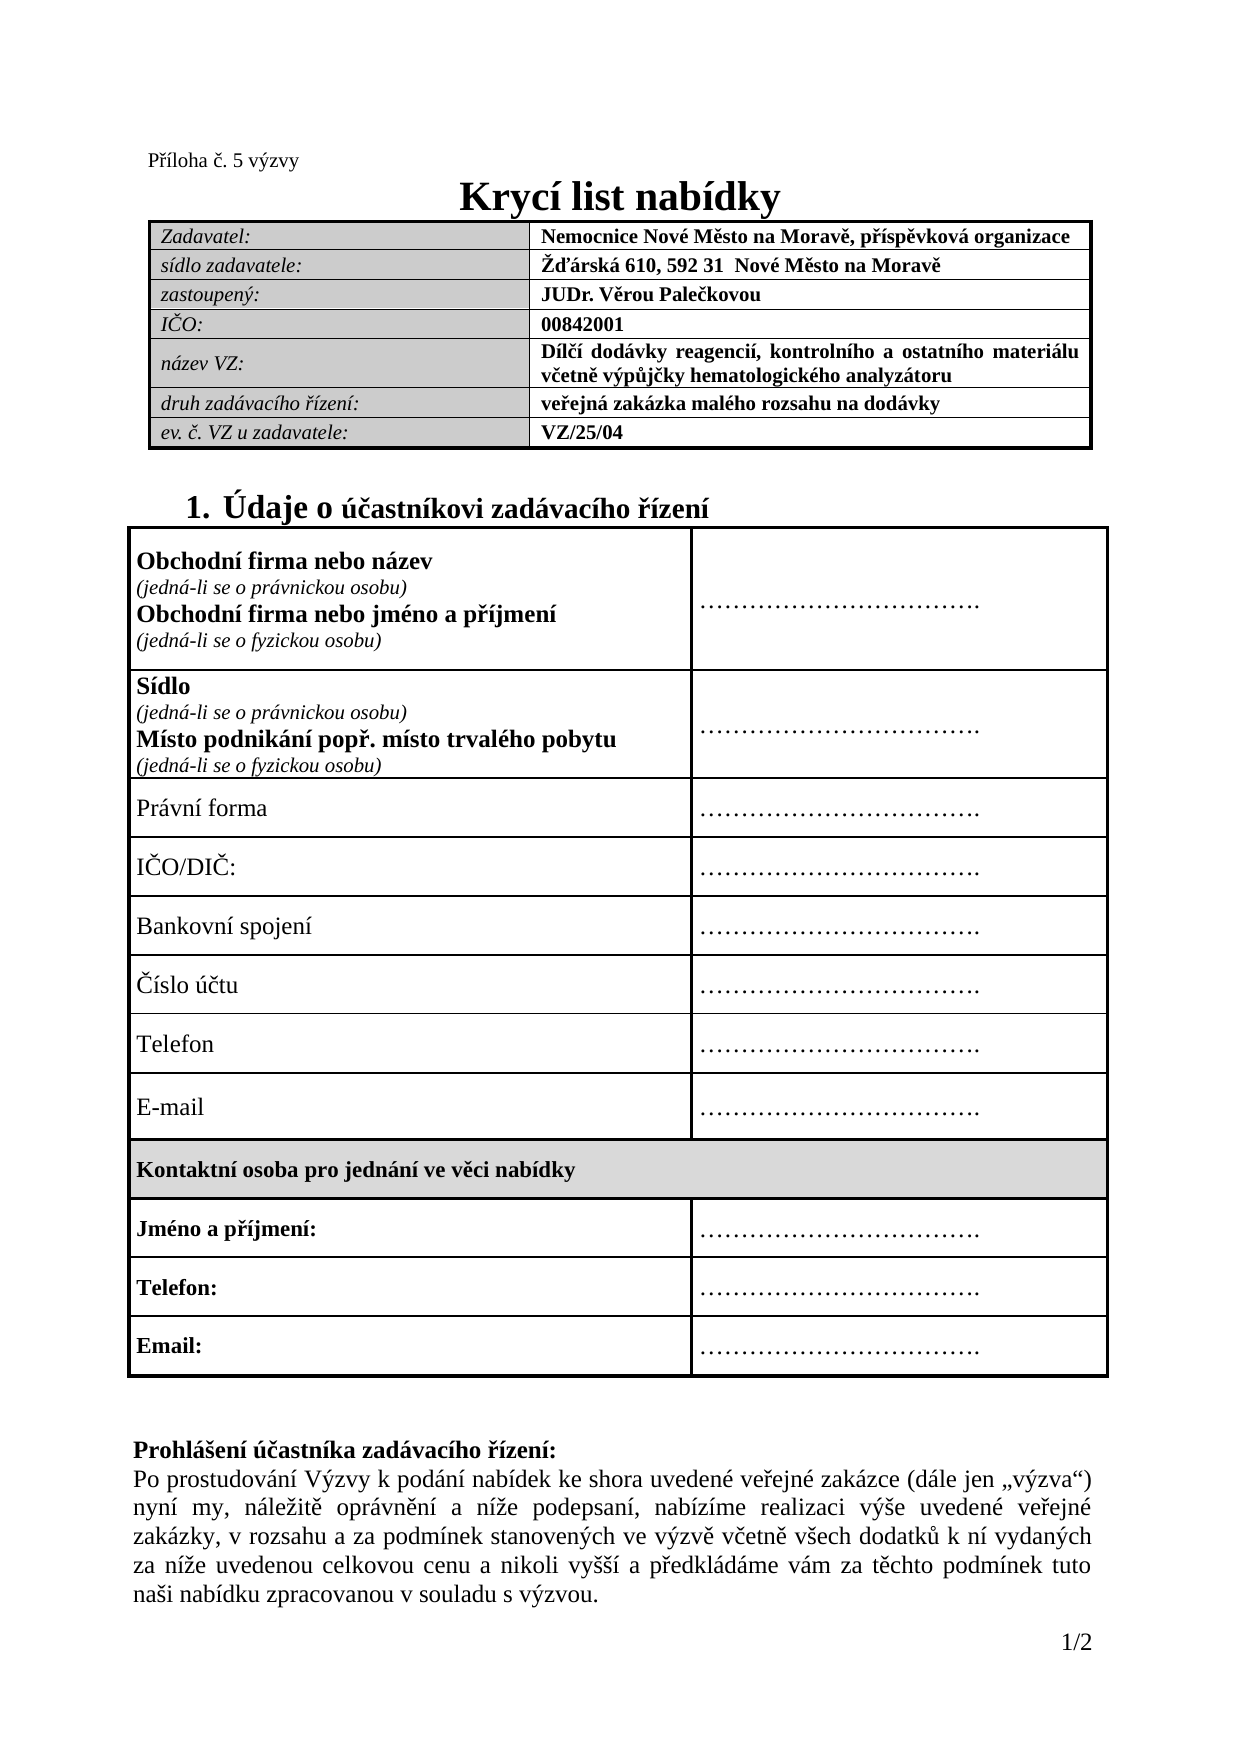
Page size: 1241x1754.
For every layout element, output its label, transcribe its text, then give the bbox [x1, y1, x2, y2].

table_cell E-mail [131, 1074, 690, 1138]
table_cell IČO: [151, 310, 529, 338]
table_cell Kontaktní osoba pro jednání ve věci nabídky [131, 1141, 1106, 1197]
table_cell ……………………………. [693, 1014, 1106, 1072]
table_cell ……………………………. [693, 897, 1106, 954]
table_cell název VZ: [151, 339, 529, 387]
subtitle Příloha č. 5 výzvy [148, 148, 1092, 172]
subtitle Krycí list nabídky [148, 172, 1092, 220]
table_cell Sídlo (jedná-li se o právnickou osobu) Místo podnikání popř. místo trvalého pobytu (jedná-li se o fyzickou osobu) [131, 671, 690, 777]
table_cell Telefon [131, 1014, 690, 1072]
table_cell Bankovní spojení [131, 897, 690, 954]
table_cell ……………………………. [693, 956, 1106, 1013]
table_header ……………………………. [693, 529, 1106, 669]
table_cell ……………………………. [693, 1200, 1106, 1256]
table_cell Žďárská 610, 592 31 Nové Město na Moravě [530, 250, 1089, 279]
subtitle Údaje o účastníkovi zadávacího řízení [185, 488, 1092, 526]
table_cell ……………………………. [693, 1317, 1106, 1374]
table_cell sídlo zadavatele: [151, 250, 529, 279]
text Po prostudování Výzvy k podání nabídek ke shora uvedené veřejné zakázce (dále jen „výzva“) nyní my, náležitě oprávnění a níže podepsaní, nabízíme realizaci výše uvedené veřejné zakázky, v rozsahu a za podmínek stanovených ve výzvě včetně všech dodatků k ní vydaných za níže uvedenou celkovou cenu a nikoli vyšší a předkládáme vám za těchto podmínek tuto naši nabídku zpracovanou v souladu s výzvou. [133, 1464, 1093, 1607]
table_cell ……………………………. [693, 838, 1106, 895]
table_cell ……………………………. [693, 1074, 1106, 1138]
table_cell ev. č. VZ u zadavatele: [151, 418, 529, 446]
table_cell Právní forma [131, 779, 690, 836]
table_cell Číslo účtu [131, 956, 690, 1013]
table_header Nemocnice Nové Město na Moravě, příspěvková organizace [530, 223, 1089, 249]
table_cell Jméno a příjmení: [131, 1200, 690, 1256]
table_cell ……………………………. [693, 671, 1106, 777]
table_header Obchodní firma nebo název (jedná-li se o právnickou osobu) Obchodní firma nebo jméno a příjmení (jedná-li se o fyzickou osobu) [131, 529, 690, 669]
table_cell Email: [131, 1317, 690, 1374]
table_cell 00842001 [530, 310, 1089, 338]
table_header Zadavatel: [151, 223, 529, 249]
table_cell druh zadávacího řízení: [151, 388, 529, 417]
table_cell IČO/DIČ: [131, 838, 690, 895]
table_cell Dílčí dodávky reagencií, kontrolního a ostatního materiálu včetně výpůjčky hematologického analyzátoru [530, 339, 1089, 387]
table_cell ……………………………. [693, 779, 1106, 836]
table_cell VZ/25/04 [530, 418, 1089, 446]
table_cell ……………………………. [693, 1258, 1106, 1315]
text Prohlášení účastníka zadávacího řízení: [133, 1435, 1122, 1464]
table_cell Telefon: [131, 1258, 690, 1315]
table_cell veřejná zakázka malého rozsahu na dodávky [530, 388, 1089, 417]
table_cell JUDr. Věrou Palečkovou [530, 280, 1089, 308]
table_cell zastoupený: [151, 280, 529, 308]
